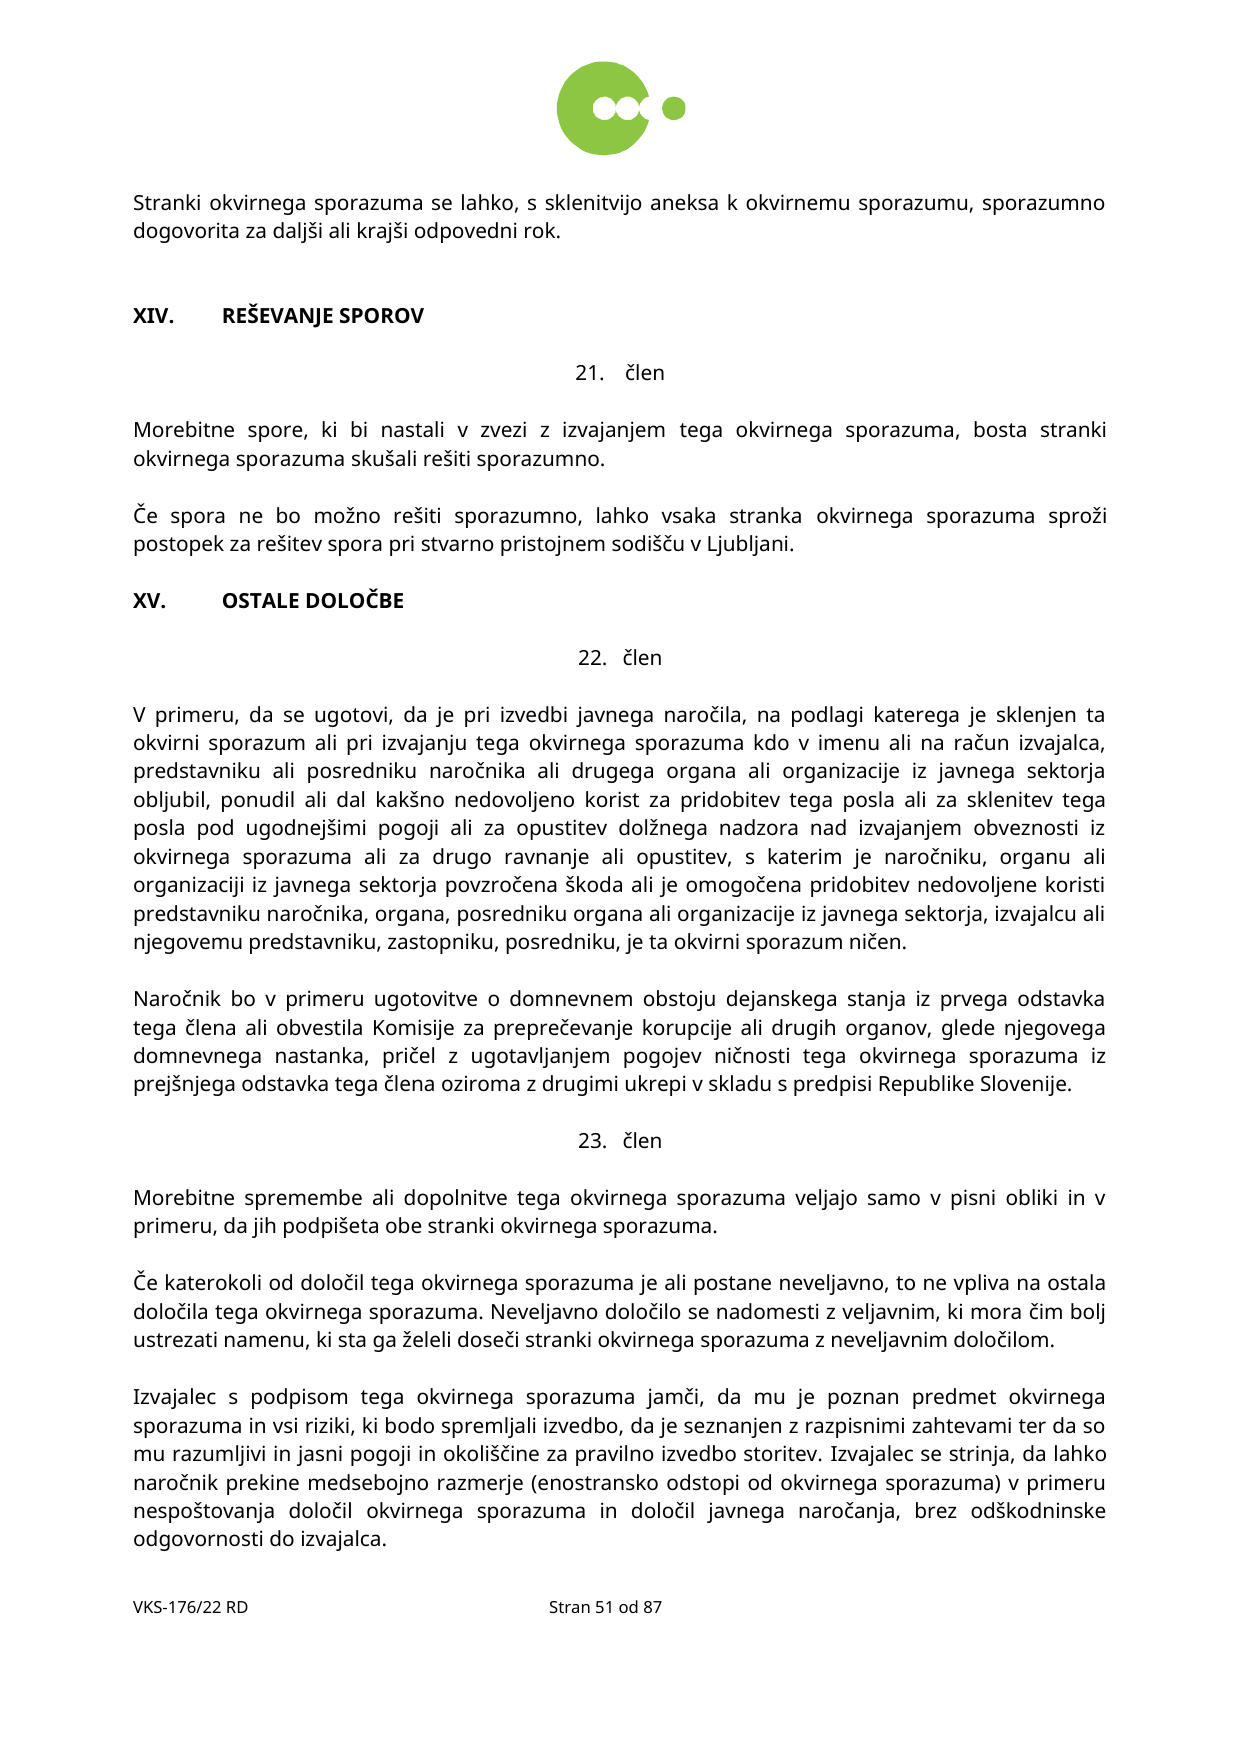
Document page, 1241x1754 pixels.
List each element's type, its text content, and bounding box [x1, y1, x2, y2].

list člen [133, 643, 1107, 671]
text Če spora ne bo možno rešiti sporazumno, lahko vsaka stranka okvirnega sporazuma sproži postopek za rešitev spora pri stvarno pristojnem sodišču v Ljubljani. [133, 501, 1107, 558]
text Če katerokoli od določil tega okvirnega sporazuma je ali postane neveljavno, to ne vpliva na ostala določila tega okvirnega sporazuma. Neveljavno določilo se nadomesti z veljavnim, ki mora čim bolj ustrezati namenu, ki sta ga želeli doseči stranki okvirnega sporazuma z neveljavnim določilom. [133, 1268, 1107, 1354]
text V primeru, da se ugotovi, da je pri izvedbi javnega naročila, na podlagi katerega je sklenjen ta okvirni sporazum ali pri izvajanju tega okvirnega sporazuma kdo v imenu ali na račun izvajalca, predstavniku ali posredniku naročnika ali drugega organa ali organizacije iz javnega sektorja obljubil, ponudil ali dal kakšno nedovoljeno korist za pridobitev tega posla ali za sklenitev tega posla pod ugodnejšimi pogoji ali za opustitev dolžnega nadzora nad izvajanjem obveznosti iz okvirnega sporazuma ali za drugo ravnanje ali opustitev, s katerim je naročniku, organu ali organizaciji iz javnega sektorja povzročena škoda ali je omogočena pridobitev nedovoljene koristi predstavniku naročnika, organa, posredniku organa ali organizacije iz javnega sektorja, izvajalcu ali njegovemu predstavniku, zastopniku, posredniku, je ta okvirni sporazum ničen. [133, 700, 1107, 956]
text Izvajalec s podpisom tega okvirnega sporazuma jamči, da mu je poznan predmet okvirnega sporazuma in vsi riziki, ki bodo spremljali izvedbo, da je seznanjen z razpisnimi zahtevami ter da so mu razumljivi in jasni pogoji in okoliščine za pravilno izvedbo storitev. Izvajalec se strinja, da lahko naročnik prekine medsebojno razmerje (enostransko odstopi od okvirnega sporazuma) v primeru nespoštovanja določil okvirnega sporazuma in določil javnega naročanja, brez odškodninske odgovornosti do izvajalca. [133, 1382, 1107, 1553]
list člen [133, 1126, 1107, 1155]
text Stranki okvirnega sporazuma se lahko, s sklenitvijo aneksa k okvirnemu sporazumu, sporazumno dogovorita za daljši ali krajši odpovedni rok. [133, 188, 1107, 245]
list člen [133, 358, 1107, 387]
text Naročnik bo v primeru ugotovitve o domnevnem obstoju dejanskega stanja iz prvega odstavka tega člena ali obvestila Komisije za preprečevanje korupcije ali drugih organov, glede njegovega domnevnega nastanka, pričel z ugotavljanjem pogojev ničnosti tega okvirnega sporazuma iz prejšnjega odstavka tega člena oziroma z drugimi ukrepi v skladu s predpisi Republike Slovenije. [133, 984, 1107, 1098]
text Morebitne spremembe ali dopolnitve tega okvirnega sporazuma veljajo samo v pisni obliki in v primeru, da jih podpišeta obe stranki okvirnega sporazuma. [133, 1183, 1107, 1240]
text Morebitne spore, ki bi nastali v zvezi z izvajanjem tega okvirnega sporazuma, bosta stranki okvirnega sporazuma skušali rešiti sporazumno. [133, 415, 1107, 472]
list OSTALE DOLOČBE [133, 586, 1107, 614]
list REŠEVANJE SPOROV [133, 302, 1107, 330]
